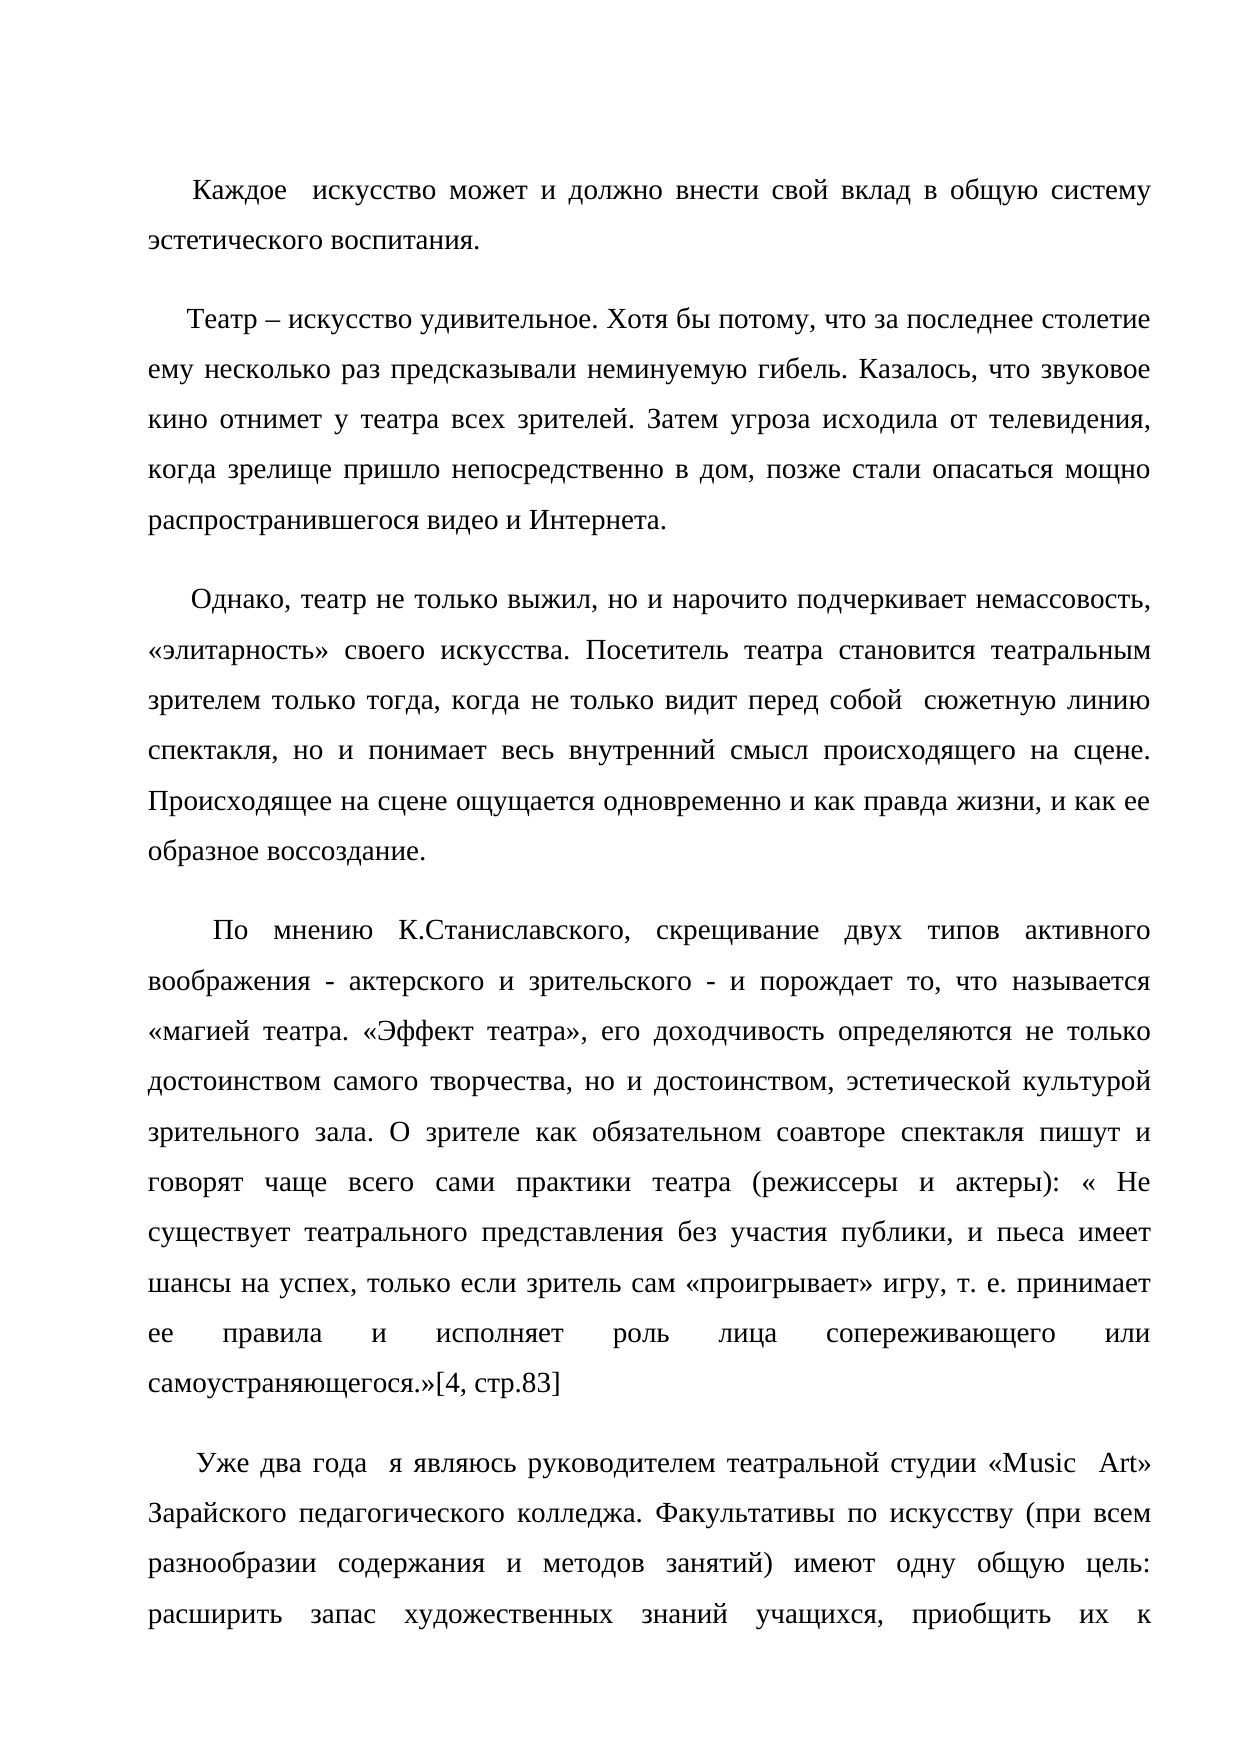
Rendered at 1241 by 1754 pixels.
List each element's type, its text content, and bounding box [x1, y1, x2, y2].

text Театр – искусство удивительное. Хотя бы потому, что за последнее столетие ему несколько раз предсказывали неминуемую гибель. Казалось, что звуковое кино отнимет у театра всех зрителей. Затем угроза исходила от телевидения, когда зрелище пришло непосредственно в дом, позже стали опасаться мощно распространившегося видео и Интернета. [148, 301, 1152, 536]
text По мнению К.Станиславского, скрещивание двух типов активного воображения - актерского и зрительского - и порождает то, что называется «магией театра. «Эффект театра», его доходчивость определяются не только достоинством самого творчества, но и достоинством, эстетической культурой зрительного зала. О зрителе как обязательном соавторе спектакля пишут и говорят чаще всего сами практики театра (режиссеры и актеры): « Не существует театрального представления без участия публики, и пьеса имеет шансы на успех, только если зритель сам «проигрывает» игру, т. е. принимает ее правила и исполняет роль лица сопереживающего или самоустраняющегося.»[4, стр.83] [148, 912, 1152, 1399]
text Каждое искусство может и должно внести свой вклад в общую систему эстетического воспитания. [148, 172, 1152, 256]
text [148, 1445, 1152, 1629]
text Однако, театр не только выжил, но и нарочито подчеркивает немассовость, «элитарность» своего искусства. Посетитель театра становится театральным зрителем только тогда, когда не только видит перед собой сюжетную линию спектакля, но и понимает весь внутренний смысл происходящего на сцене. Происходящее на сцене ощущается одновременно и как правда жизни, и как ее образное воссоздание. [148, 581, 1152, 867]
